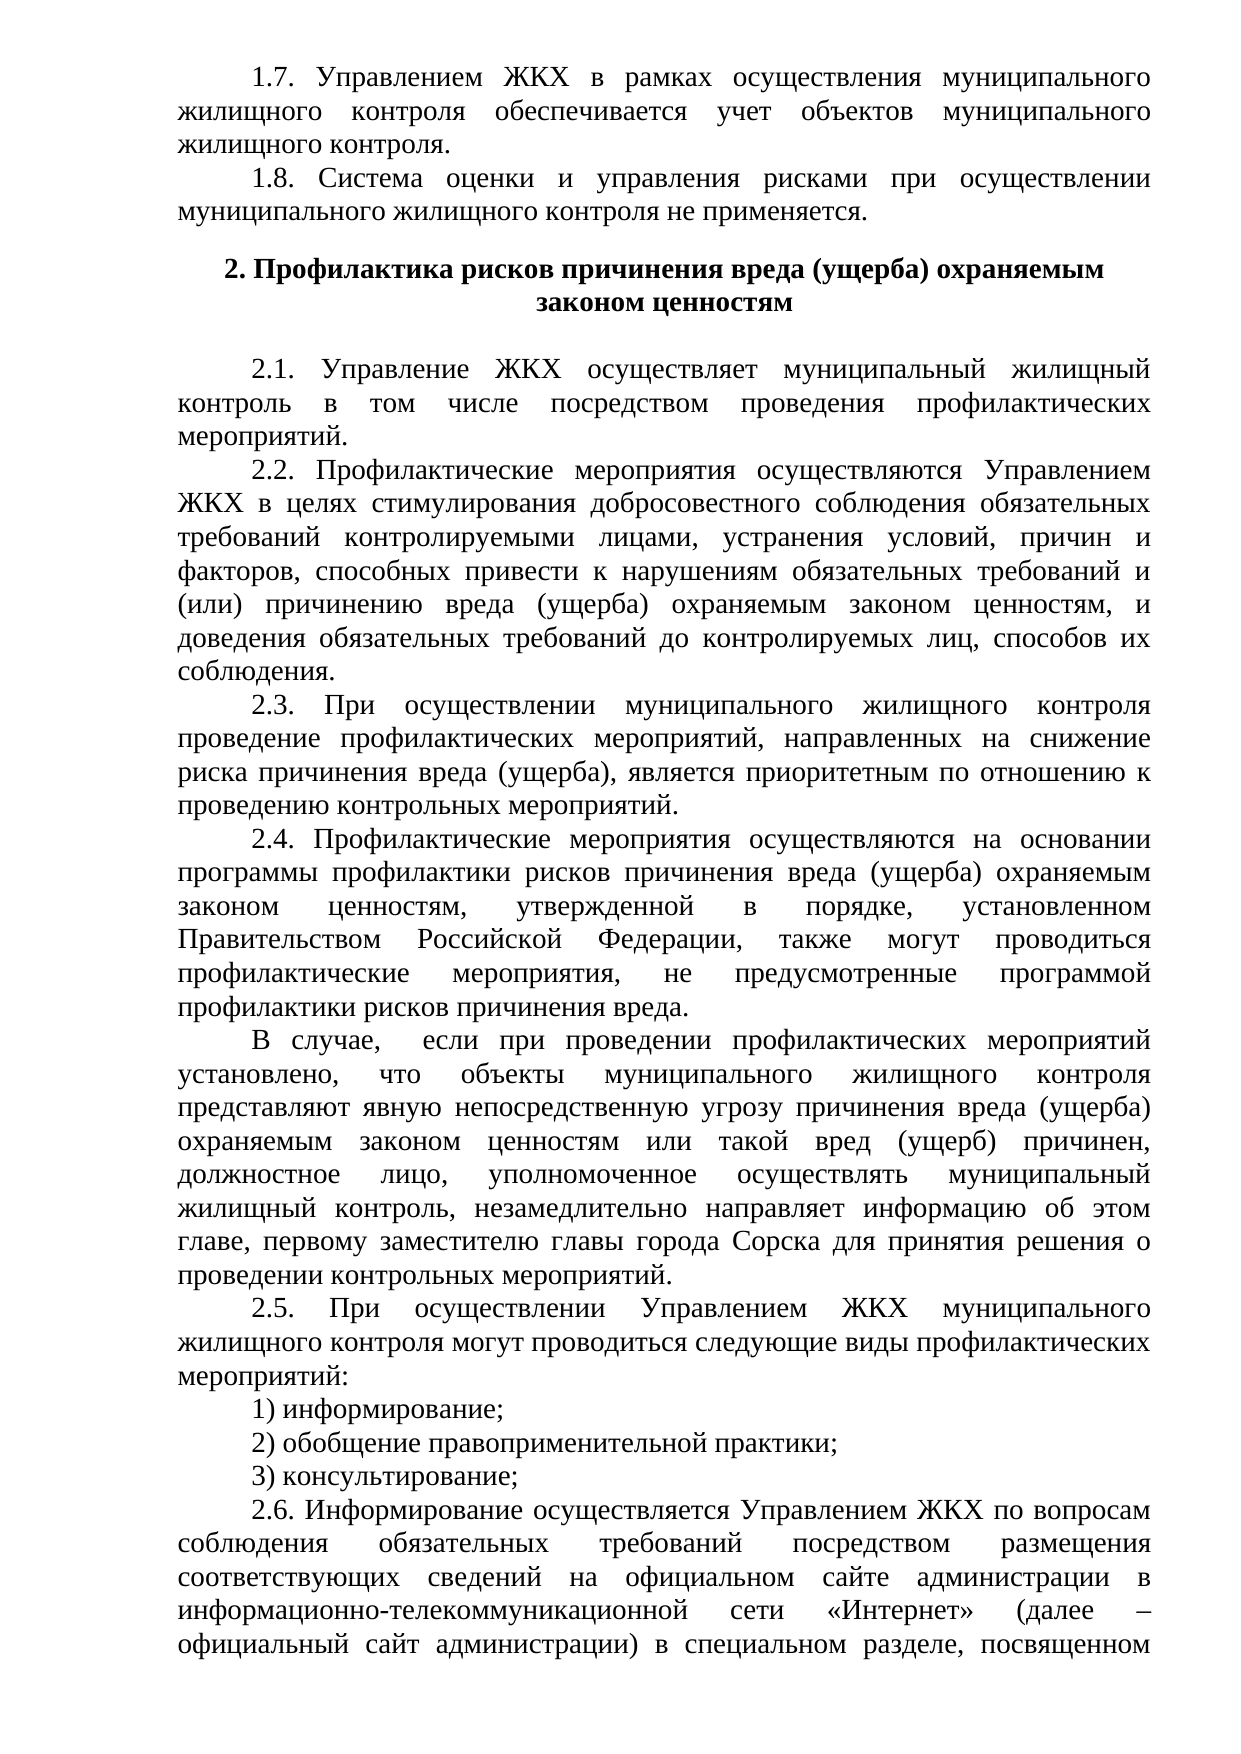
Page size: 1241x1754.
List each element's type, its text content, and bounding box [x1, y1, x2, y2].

text 1) информирование; [177, 1391, 1152, 1425]
text 2.5. При осуществлении Управлением ЖКХ муниципального жилищного контроля могут проводиться следующие виды профилактических мероприятий: [177, 1291, 1152, 1391]
text 2.3. При осуществлении муниципального жилищного контроля проведение профилактических мероприятий, направленных на снижение риска причинения вреда (ущерба), является приоритетным по отношению к проведению контрольных мероприятий. [177, 687, 1152, 821]
text В случае, если при проведении профилактических мероприятий установлено, что объекты муниципального жилищного контроля представляют явную непосредственную угрозу причинения вреда (ущерба) охраняемым законом ценностям или такой вред (ущерб) причинен, должностное лицо, уполномоченное осуществлять муниципальный жилищный контроль, незамедлительно направляет информацию об этом главе, первому заместителю главы города Сорска для принятия решения о проведении контрольных мероприятий. [177, 1022, 1152, 1291]
text 1.7. Управлением ЖКХ в рамках осуществления муниципального жилищного контроля обеспечивается учет объектов муниципального жилищного контроля. [177, 59, 1152, 160]
text 2.4. Профилактические мероприятия осуществляются на основании программы профилактики рисков причинения вреда (ущерба) охраняемым законом ценностям, утвержденной в порядке, установленном Правительством Российской Федерации, также могут проводиться профилактические мероприятия, не предусмотренные программой профилактики рисков причинения вреда. [177, 821, 1152, 1022]
text 3) консультирование; [177, 1458, 1152, 1492]
text 2.2. Профилактические мероприятия осуществляются Управлением ЖКХ в целях стимулирования добросовестного соблюдения обязательных требований контролируемыми лицами, устранения условий, причин и факторов, способных привести к нарушениям обязательных требований и (или) причинению вреда (ущерба) охраняемым законом ценностям, и доведения обязательных требований до контролируемых лиц, способов их соблюдения. [177, 452, 1152, 687]
text 1.8. Система оценки и управления рисками при осуществлении муниципального жилищного контроля не применяется. [177, 160, 1152, 227]
text 2.1. Управление ЖКХ осуществляет муниципальный жилищный контроль в том числе посредством проведения профилактических мероприятий. [177, 351, 1152, 452]
text 2) обобщение правоприменительной практики; [177, 1425, 1152, 1458]
text 2. Профилактика рисков причинения вреда (ущерба) охраняемым законом ценностям [177, 251, 1152, 318]
